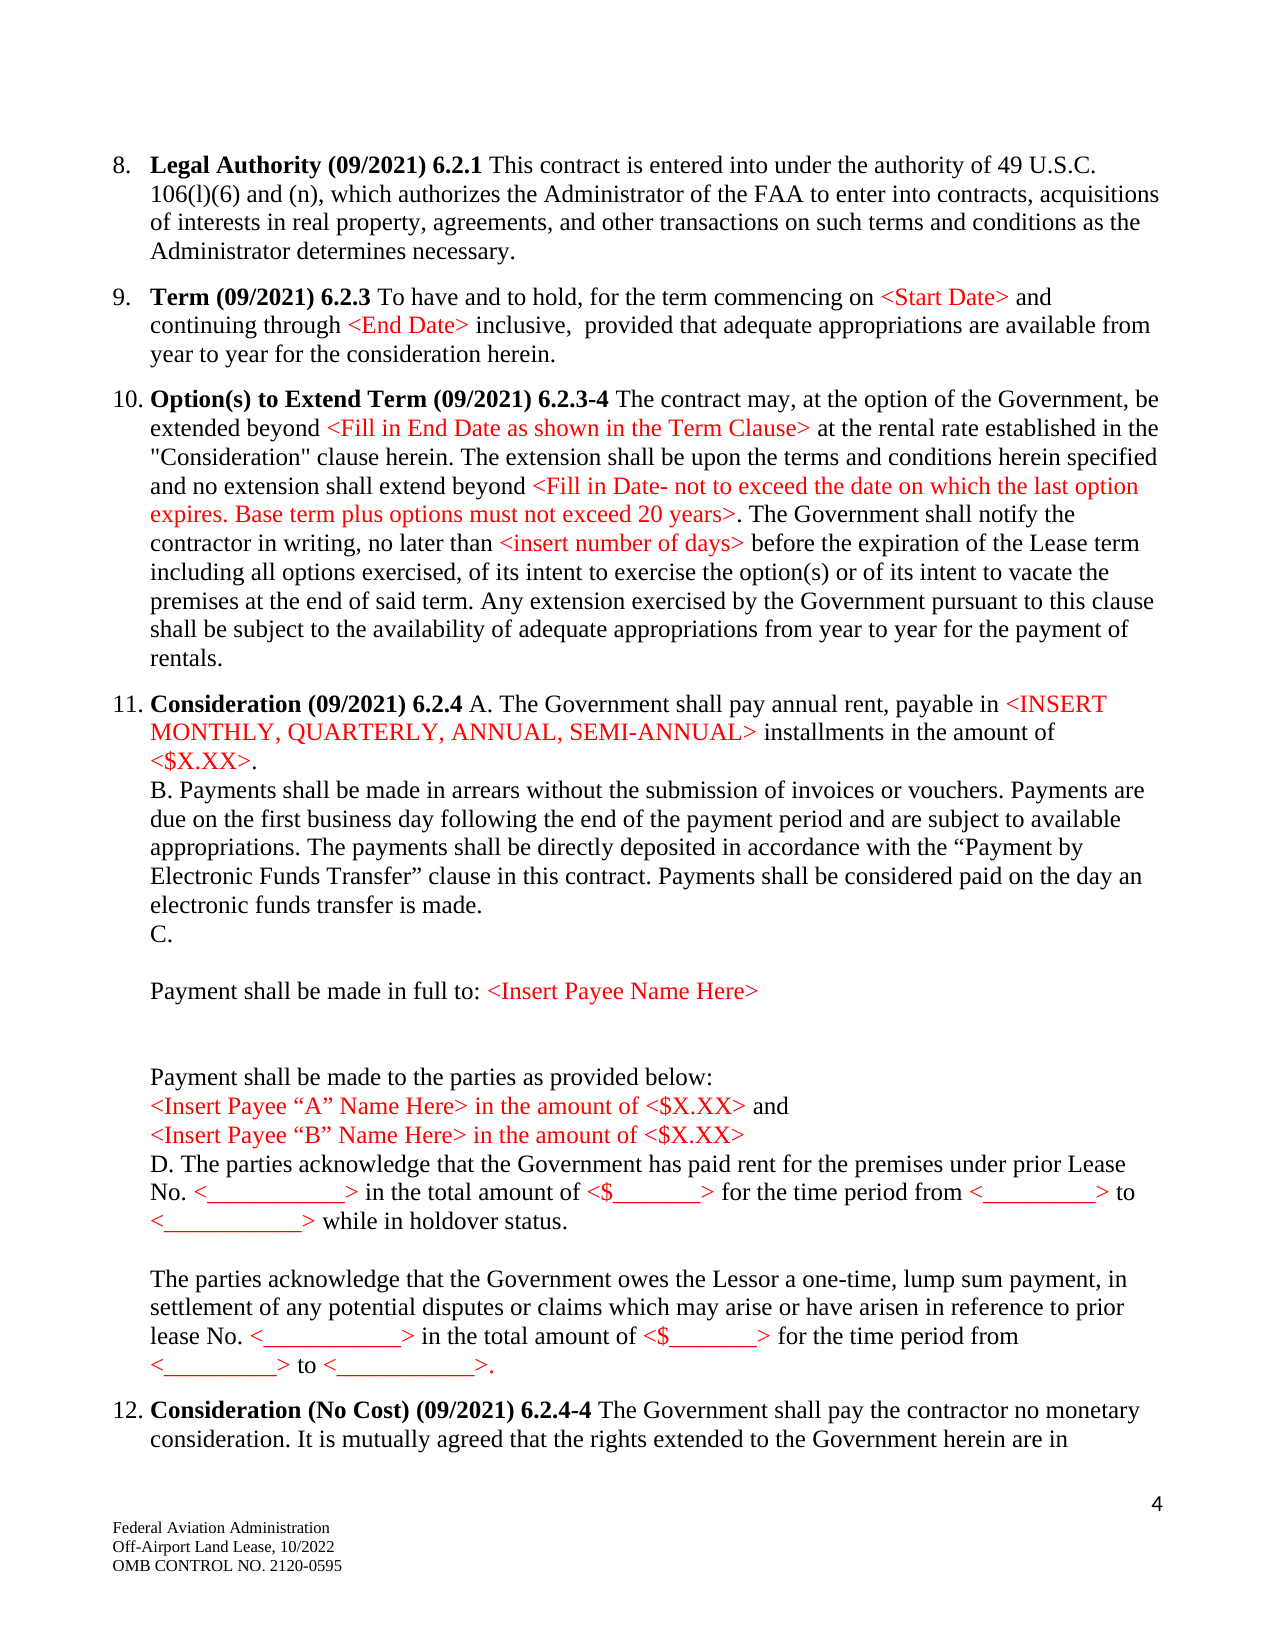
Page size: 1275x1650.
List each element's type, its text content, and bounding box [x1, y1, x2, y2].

list Option(s) to Extend Term (09/2021) 6.2.3-4 May be used in leases and restrictive easements, at the option of the RECO when options are negotiated. Must be used in conjunction with 6.2.5. The contract may, at the option of the Government, be extended beyond <Fill in End Date as shown in the Term Clause> at the rental rate established in the "Consideration" clause herein. The extension shall be upon the terms and conditions herein specified and no extension shall extend beyond <Fill in Date- not to exceed the date on which the last option expires. Base term plus options must not exceed 20 years>. The Government shall notify the contractor in writing, no later than <insert number of days> before the expiration of the Lease term including all options exercised, of its intent to exercise the option(s) or of its intent to vacate the premises at the end of said term. Any extension exercised by the Government pursuant to this clause shall be subject to the availability of adequate appropriations from year to year for the payment of rentals. [112, 384, 1162, 672]
list Legal Authority (09/2021) 6.2.1 Insert in all real estate contracts. This contract is entered into under the authority of 49 U.S.C. 106(l)(6) and (n), which authorizes the Administrator of the FAA to enter into contracts, acquisitions of interests in real property, agreements, and other transactions on such terms and conditions as the Administrator determines necessary. [112, 150, 1162, 265]
list Term (09/2021) 6.2.3 Insert in all real estate contracts where the FAA pays rent (excluding perpetual easements, purchases, and eminent domain). To have and to hold, for the term commencing on <Start Date> and continuing through <End Date> inclusive, provided that adequate appropriations are available from year to year for the consideration herein. [112, 282, 1162, 368]
list Consideration (09/2021) 6.2.4 Insert in all land leases, antenna & equipment space leases, and restrictive easements where the FAA pays rent. The payee information and holdover rent acknowledgements may be removed or edited as needed. A. The Government shall pay annual rent, payable in <INSERT MONTHLY, QUARTERLY, ANNUAL, SEMI-ANNUAL> installments in the amount of <$X.XX>. B. Payments shall be made in arrears without the submission of invoices or vouchers. Payments are due on the first business day following the end of the payment period and are subject to available appropriations. The payments shall be directly deposited in accordance with the “Payment by Electronic Funds Transfer” clause in this contract. Payments shall be considered paid on the day an electronic funds transfer is made. C. [INSTRUCTION TO RECO: CHOOSE THE CORRECT PAYEE STRUCTURE BASED ON SINGLE OR MULTIPLE PAYEES AND DELETE THE OTHER] [FOR SINGLE PAYEE] Payment shall be made in full to: <Insert Payee Name Here> [FOR FOR MULTIPLE PAYEES] Payment shall be made to the parties as provided below: <Insert Payee “A” Name Here> in the amount of <$X.XX> and <Insert Payee “B” Name Here> in the amount of <$X.XX> D.[INSTRUCTION TO RECO: WHEN APPLICABLE, INSERT THE FOLLOWING OPTIONAL LANGUAGE TO AFFIRM THE TOTAL RENT PAID BY THE FAA FOR THE PREMISES DURING A PERIOD OF HOLDOVER. USE OF THIS ADDITIONAL LANGUAGE REQUIRES COORDINATION WITH ACCOUNTING AND THE SERVICE ORGANIZATION AND MUST BE DOCUMENTED IN THE NEGOTIATOR REPORT. DELETE IF NOT APPLICABLE.] The parties acknowledge that the Government has paid rent for the premises under prior Lease No. <___________> in the total amount of <$_______> for the time period from <_________> to <___________> while in holdover status. [INSTRUCTION TO RECO: WHEN APPLICABLE, INSERT THE FOLLOWING OPTIONAL LANGUAGE IF NEGOTIATIONS RESULT IN AN AGREED UPON DIFFERENTIAL AMOUNT BETWEEN HOLDOVER RENT PAID AND AN INCREASE IN RENT FOR AN EXPIRED LEASE. IF NOT APPLICABLE, DELETE. NOTE: THE EFFECTIVE DATE OF THE LEASE MUST BE PRIOR TO THE DATE OF SIGNATURE IF INCLUDING THIS LANGUAGE]The parties acknowledge that the Government owes the Lessor a one-time, lump sum payment, in settlement of any potential disputes or claims which may arise or have arisen in reference to prior lease No. <___________> in the total amount of <$_______> for the time period from <_________> to <___________>. [112, 689, 1162, 1379]
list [112, 1395, 1162, 1453]
